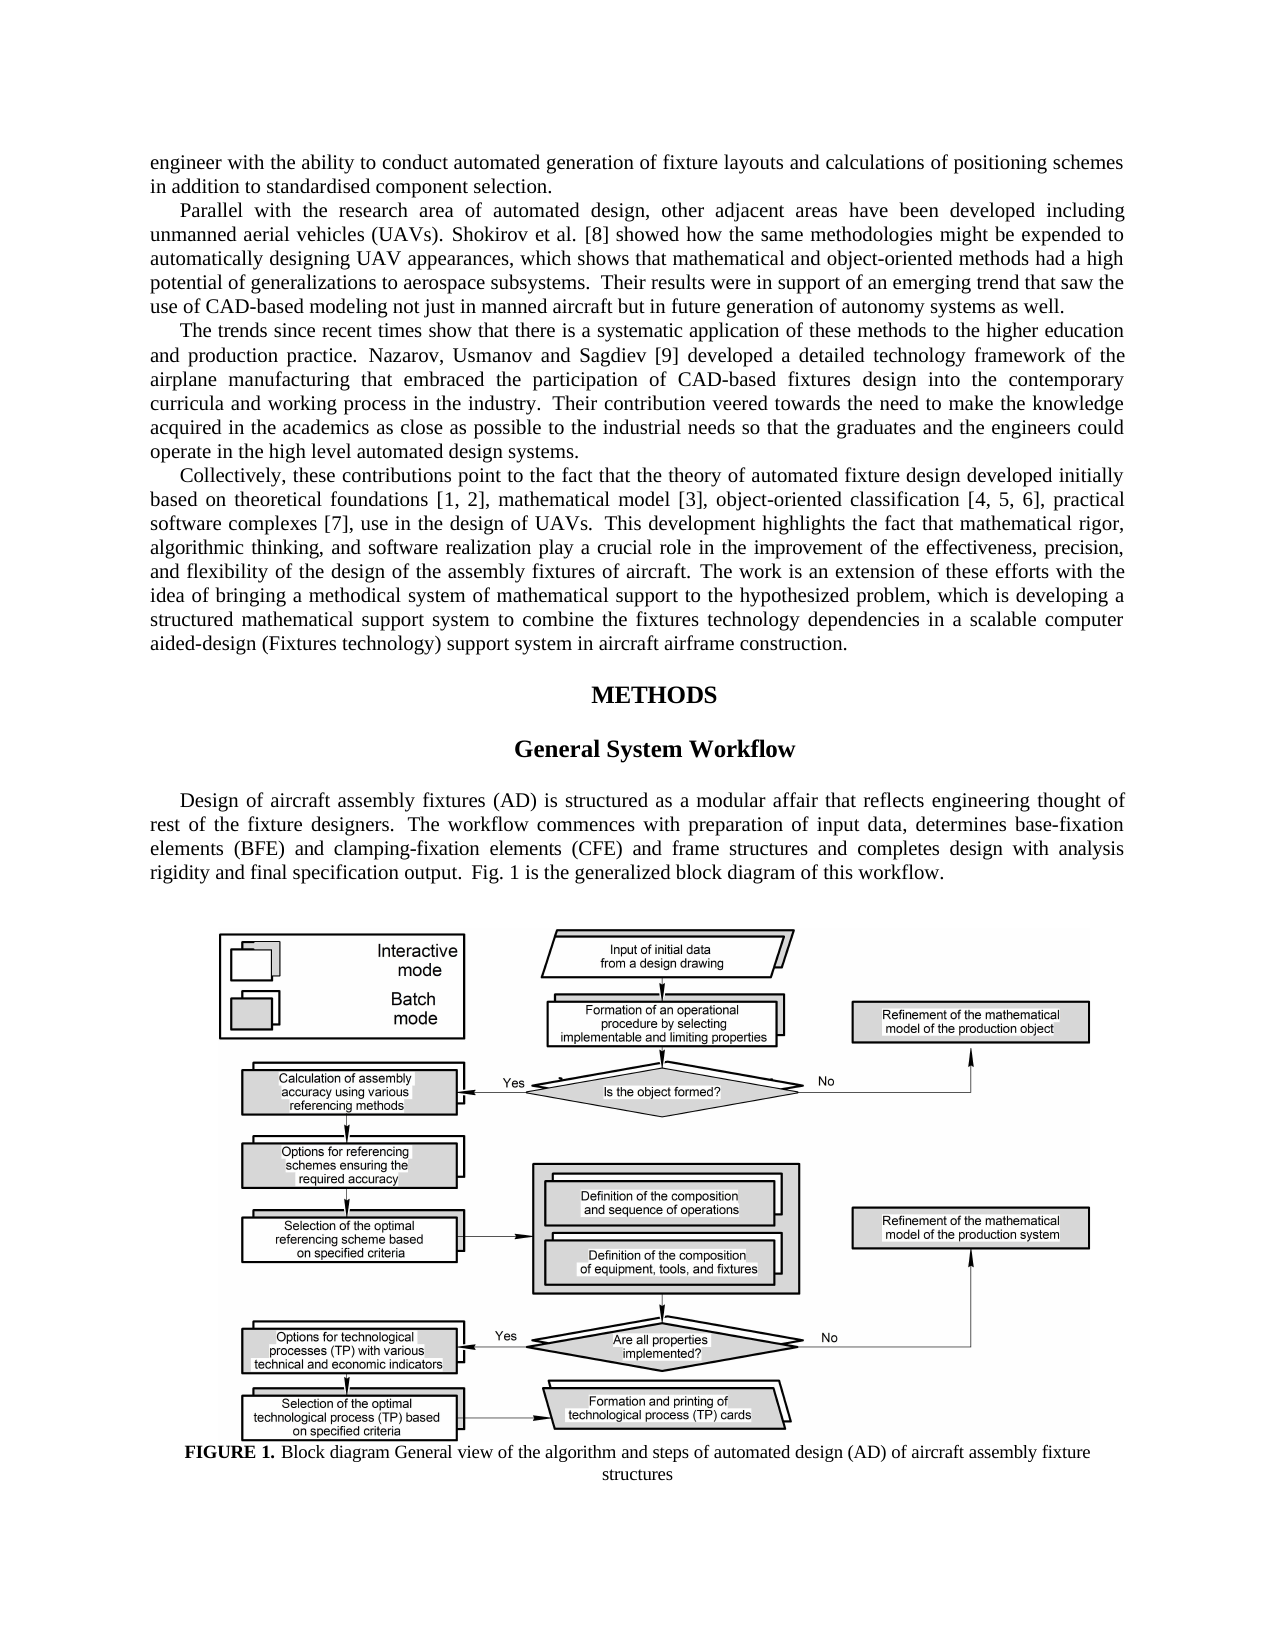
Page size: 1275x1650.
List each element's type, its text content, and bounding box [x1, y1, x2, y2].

text Design of aircraft assembly fixtures (AD) is structured as a modular affair that reflects engineering thought of rest of the fixture designers. The workflow commences with preparation of input data, determines base-fixation elements (BFE) and clamping-fixation elements (CFE) and frame structures and completes design with analysis rigidity and final specification output. Fig. 1 is the generalized block diagram of this workflow. [150, 788, 1125, 884]
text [150, 150, 1125, 198]
subtitle General System Workflow [185, 734, 1125, 763]
text Parallel with the research area of automated design, other adjacent areas have been developed including unmanned aerial vehicles (UAVs). Shokirov et al. [8] showed how the same methodologies might be expended to automatically designing UAV appearances, which shows that mathematical and object-oriented methods had a high potential of generalizations to aerospace subsystems. Their results were in support of an emerging trend that saw the use of CAD-based modeling not just in manned aircraft but in future generation of autonomy systems as well. [150, 198, 1125, 318]
picture [218, 928, 1091, 1442]
subtitle METHODS [185, 680, 1124, 709]
text Collectively, these contributions point to the fact that the theory of automated fixture design developed initially based on theoretical foundations [1, 2], mathematical model [3], object-oriented classification [4, 5, 6], practical software complexes [7], use in the design of UAVs. This development highlights the fact that mathematical rigor, algorithmic thinking, and software realization play a crucial role in the improvement of the effectiveness, precision, and flexibility of the design of the assembly fixtures of aircraft. The work is an extension of these efforts with the idea of bringing a methodical system of mathematical support to the hypothesized problem, which is developing a structured mathematical support system to combine the fixtures technology dependencies in a scalable computer aided-design (Fixtures technology) support system in aircraft airframe construction. [150, 463, 1125, 655]
text The trends since recent times show that there is a systematic application of these methods to the higher education and production practice. Nazarov, Usmanov and Sagdiev [9] developed a detailed technology framework of the airplane manufacturing that embraced the participation of CAD-based fixtures design into the contemporary curricula and working process in the industry. Their contribution veered towards the need to make the knowledge acquired in the academics as close as possible to the industrial needs so that the graduates and the engineers could operate in the high level automated design systems. [150, 318, 1125, 463]
